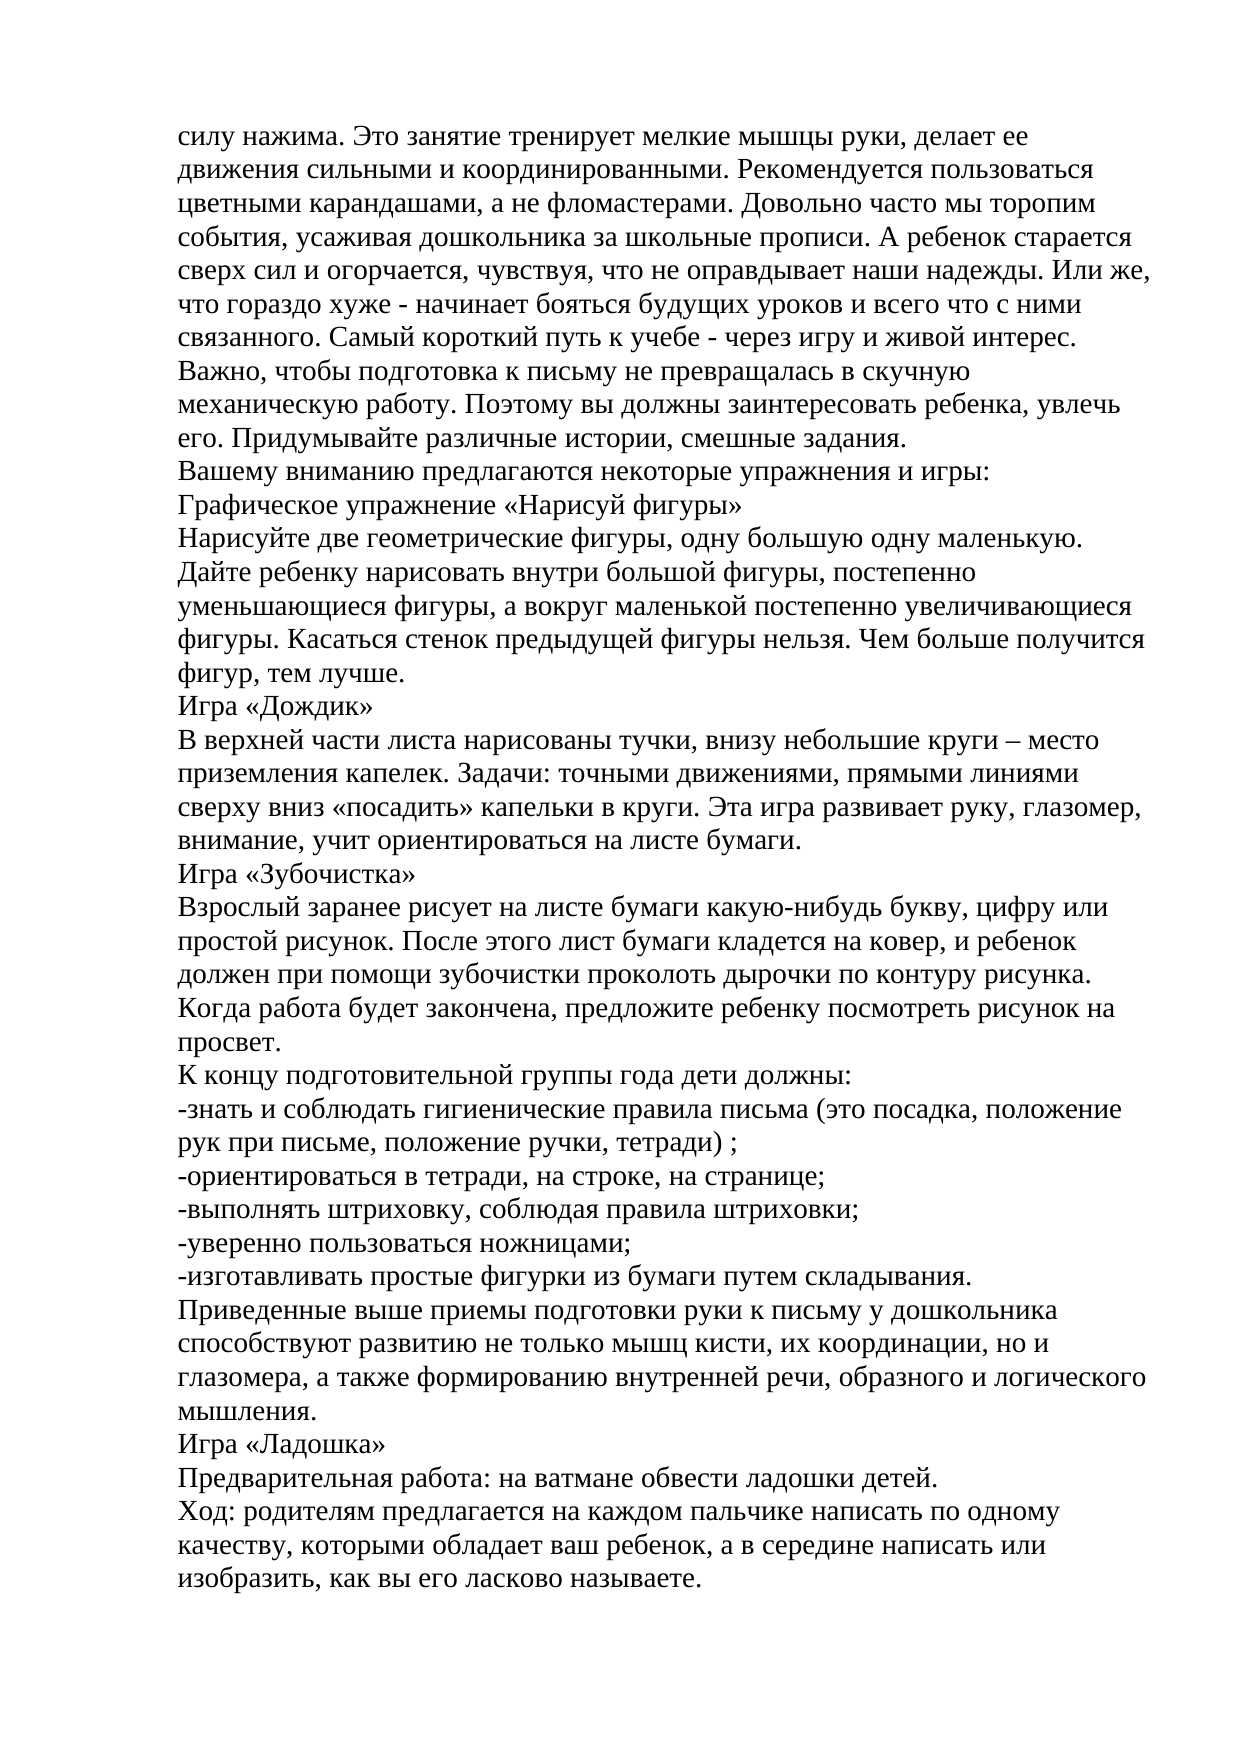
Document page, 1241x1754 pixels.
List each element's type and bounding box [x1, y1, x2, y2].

text [177, 118, 1152, 1594]
